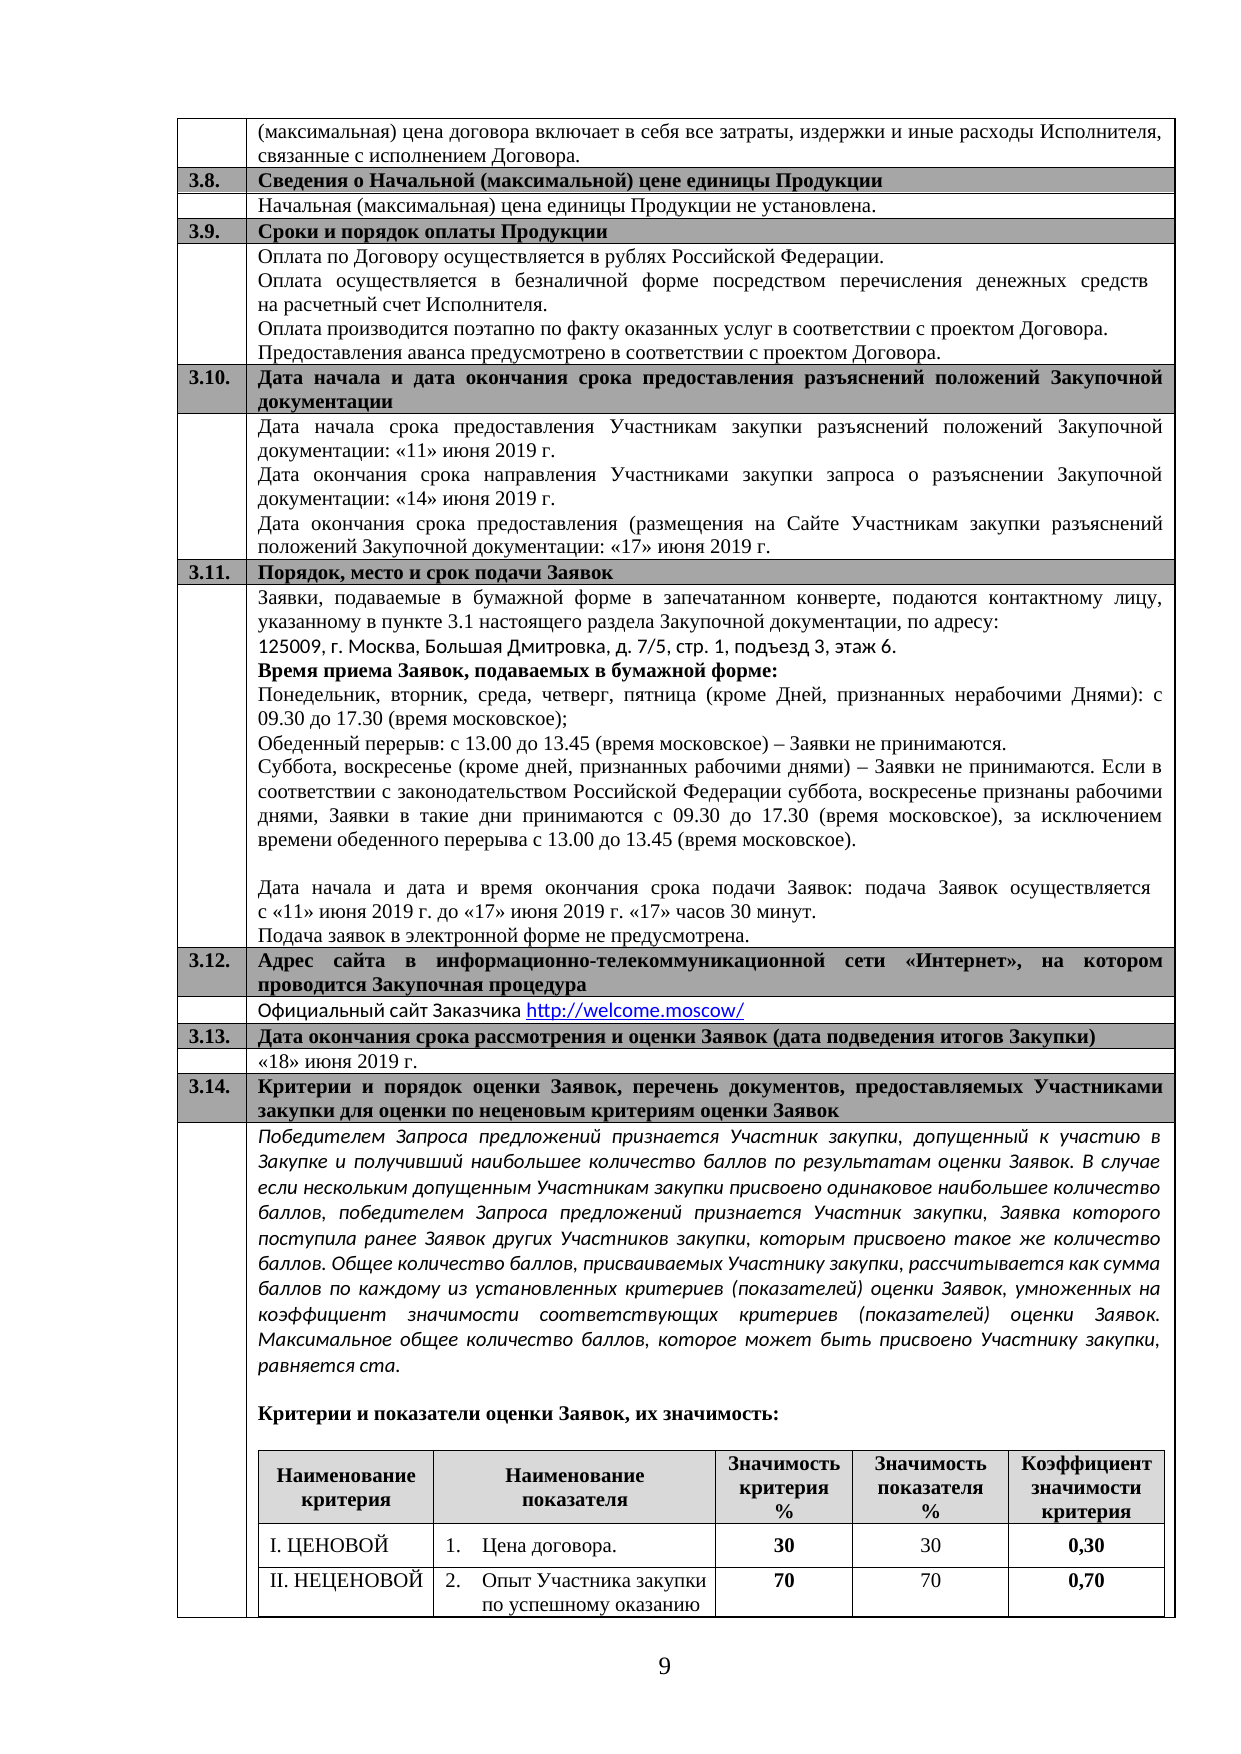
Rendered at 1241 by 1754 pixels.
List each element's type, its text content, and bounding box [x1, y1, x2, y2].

table_cell [178, 244, 246, 364]
table_cell Заявки, подаваемые в бумажной форме в запечатанном конверте, подаются контактному лицу, указанному в пункте 3.1 настоящего раздела Закупочной документации, по адресу: 125009, г. Москва, Большая Дмитровка, д. 7/5, стр. 1, подъезд 3, этаж 6. Время приема Заявок, подаваемых в бумажной форме: Понедельник, вторник, среда, четверг, пятница (кроме Дней, признанных нерабочими Днями): с 09.30 до 17.30 (время московское); Обеденный перерыв: с 13.00 до 13.45 (время московское) – Заявки не принимаются. Суббота, воскресенье (кроме дней, признанных рабочими днями) – Заявки не принимаются. Если в соответствии с законодательством Российской Федерации суббота, воскресенье признаны рабочими днями, Заявки в такие дни принимаются с 09.30 до 17.30 (время московское), за исключением времени обеденного перерыва с 13.00 до 13.45 (время московское). Дата начала и дата и время окончания срока подачи Заявок: подача Заявок осуществляется с «11» июня 2019 г. до «17» июня 2019 г. «17» часов 30 минут. Подача заявок в электронной форме не предусмотрена. [247, 585, 1174, 947]
table_cell «18» июня 2019 г. [247, 1049, 1174, 1073]
table_cell 3.11. [178, 560, 246, 584]
table_cell [178, 414, 246, 558]
table_cell [178, 194, 246, 217]
table_cell Начальная (максимальная) цена единицы Продукции не установлена. [247, 194, 1174, 217]
table_cell Дата начала срока предоставления Участникам закупки разъяснений положений Закупочной документации: «11» июня 2019 г. Дата окончания срока направления Участниками закупки запроса о разъяснении Закупочной документации: «14» июня 2019 г. Дата окончания срока предоставления (размещения на Сайте Участникам закупки разъяснений положений Закупочной документации: «17» июня 2019 г. [247, 414, 1174, 558]
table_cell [247, 119, 1174, 167]
table_cell 3.8. [178, 168, 246, 192]
table_cell Порядок, место и срок подачи Заявок [247, 560, 1174, 584]
table_cell 3.10. [178, 365, 246, 413]
table_cell Адрес сайта в информационно-телекоммуникационной сети «Интернет», на котором проводится Закупочная процедура [247, 948, 1174, 996]
table_cell Сроки и порядок оплаты Продукции [247, 219, 1174, 243]
table_cell 3.12. [178, 948, 246, 996]
table_cell Официальный сайт Заказчика http://welcome.moscow/ [247, 997, 1174, 1023]
table_cell Дата начала и дата окончания срока предоставления разъяснений положений Закупочной документации [247, 365, 1174, 413]
table_cell Дата окончания срока рассмотрения и оценки Заявок (дата подведения итогов Закупки) [247, 1024, 1174, 1048]
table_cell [247, 1123, 1174, 1617]
table_cell [178, 119, 246, 167]
table_cell [178, 997, 246, 1023]
table_cell [178, 585, 246, 947]
table_cell Сведения о Начальной (максимальной) цене единицы Продукции [247, 168, 1174, 192]
table_cell Критерии и порядок оценки Заявок, перечень документов, предоставляемых Участниками закупки для оценки по неценовым критериям оценки Заявок [247, 1074, 1174, 1122]
table_cell [178, 1049, 246, 1073]
table_cell 3.13. [178, 1024, 246, 1048]
table_cell 3.14. [178, 1074, 246, 1122]
table_cell 3.9. [178, 219, 246, 243]
table_cell Оплата по Договору осуществляется в рублях Российской Федерации. Оплата осуществляется в безналичной форме посредством перечисления денежных средств на расчетный счет Исполнителя. Оплата производится поэтапно по факту оказанных услуг в соответствии с проектом Договора. Предоставления аванса предусмотрено в соответствии с проектом Договора. [247, 244, 1174, 364]
table_cell [178, 1123, 246, 1617]
